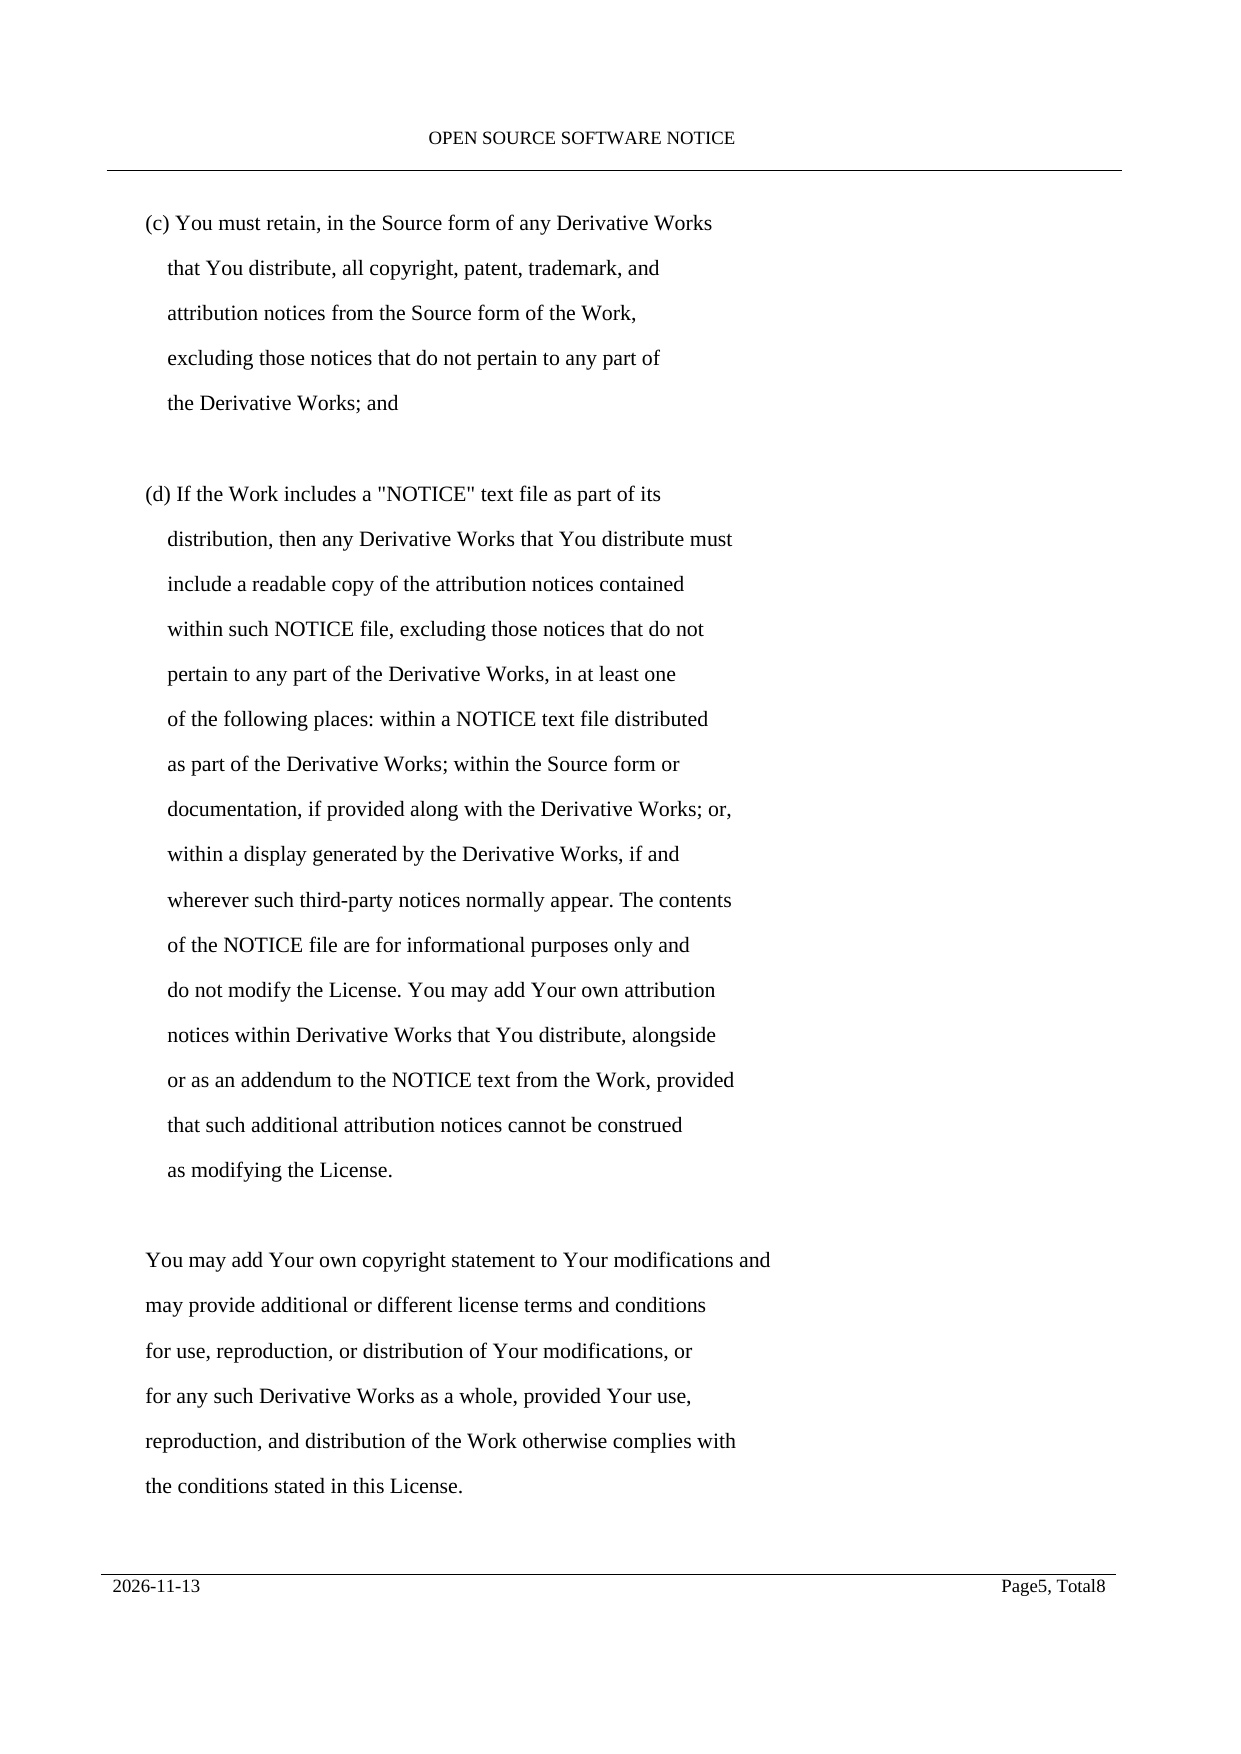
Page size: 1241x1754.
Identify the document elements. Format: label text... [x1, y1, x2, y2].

text documentation, if provided along with the Derivative Works; or, [112, 793, 1128, 825]
text that such additional attribution notices cannot be construed [112, 1108, 1128, 1141]
text notices within Derivative Works that You distribute, alongside [112, 1018, 1128, 1051]
text may provide additional or different license terms and conditions [112, 1289, 1128, 1321]
text within such NOTICE file, excluding those notices that do not [112, 612, 1128, 645]
text for use, reproduction, or distribution of Your modifications, or [112, 1334, 1128, 1366]
text distribution, then any Derivative Works that You distribute must [112, 522, 1128, 554]
text for any such Derivative Works as a whole, provided Your use, [112, 1379, 1128, 1412]
text or as an addendum to the NOTICE text from the Work, provided [112, 1063, 1128, 1096]
text that You distribute, all copyright, patent, trademark, and [112, 251, 1128, 284]
text You may add Your own copyright statement to Your modifications and [112, 1244, 1128, 1276]
text reproduction, and distribution of the Work otherwise complies with [112, 1424, 1128, 1457]
text of the following places: within a NOTICE text file distributed [112, 702, 1128, 735]
text the Derivative Works; and [112, 387, 1128, 419]
text do not modify the License. You may add Your own attribution [112, 973, 1128, 1006]
text wherever such third-party notices normally appear. The contents [112, 883, 1128, 915]
text as modifying the License. [112, 1153, 1128, 1186]
text within a display generated by the Derivative Works, if and [112, 838, 1128, 870]
text as part of the Derivative Works; within the Source form or [112, 748, 1128, 780]
text include a readable copy of the attribution notices contained [112, 567, 1128, 600]
text attribution notices from the Source form of the Work, [112, 297, 1128, 329]
text (d) If the Work includes a "NOTICE" text file as part of its [112, 477, 1128, 509]
text of the NOTICE file are for informational purposes only and [112, 928, 1128, 961]
text excluding those notices that do not pertain to any part of [112, 342, 1128, 374]
text the conditions stated in this License. [112, 1469, 1128, 1502]
text pertain to any part of the Derivative Works, in at least one [112, 657, 1128, 690]
text (c) You must retain, in the Source form of any Derivative Works [112, 206, 1128, 239]
